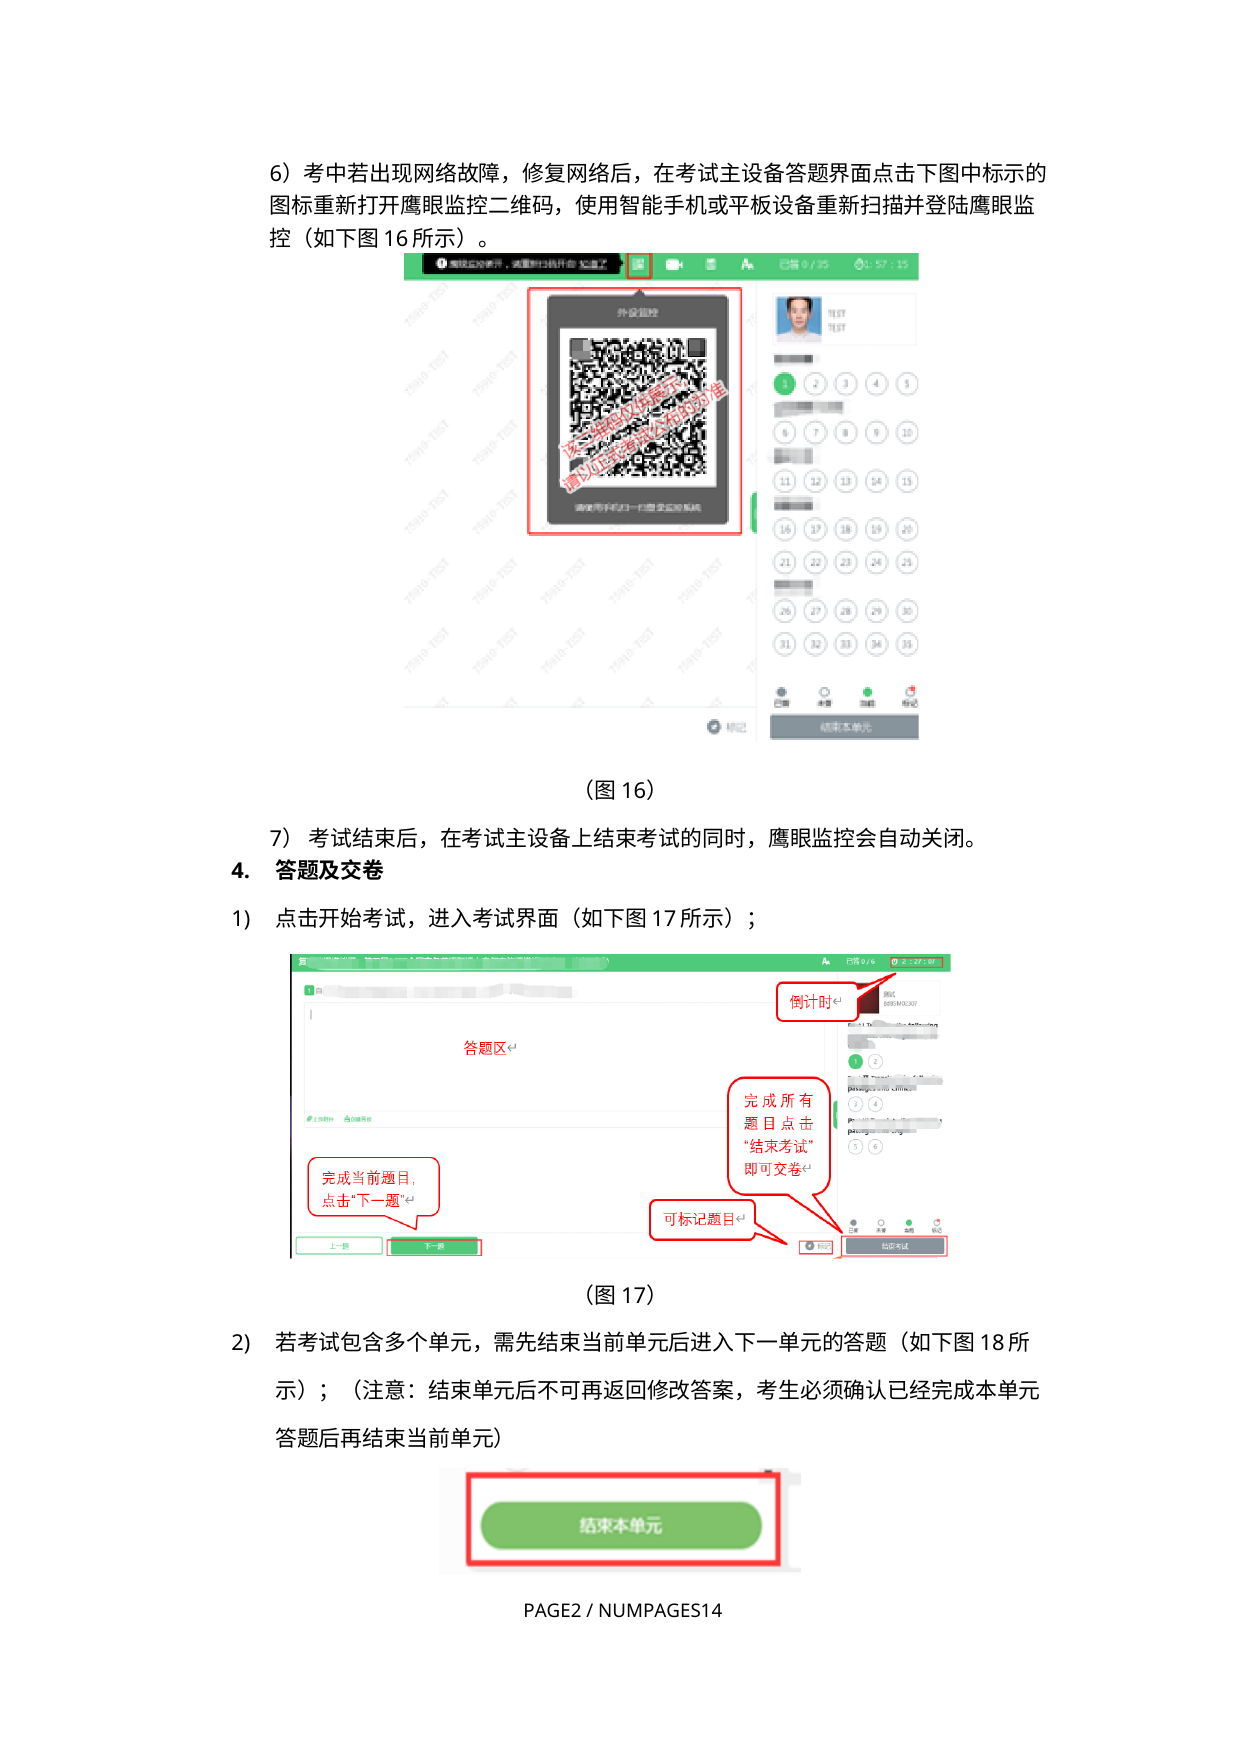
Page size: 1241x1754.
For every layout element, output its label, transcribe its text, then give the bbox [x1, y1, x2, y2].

picture [289, 948, 951, 1261]
subtitle 答题及交卷 [231, 853, 1053, 885]
list （图17） [187, 1278, 1053, 1309]
list 点击开始考试，进入考试界面（如下图17所示）； [231, 901, 1053, 932]
list 7） 考试结束后，在考试主设备上结束考试的同时，鹰眼监控会自动关闭。 [269, 821, 1053, 853]
list （图16） [187, 773, 1053, 805]
list 考中若出现网络故障，修复网络后，在考试主设备答题界面点击下图中标示的图标重新打开鹰眼监控二维码，使用智能手机或平板设备重新扫描并登陆鹰眼监控（如下图16所示）。 [269, 156, 1053, 253]
picture [439, 1468, 802, 1575]
picture [403, 253, 919, 741]
list 若考试包含多个单元，需先结束当前单元后进入下一单元的答题（如下图18所示）；（注意：结束单元后不可再返回修改答案，考生必须确认已经完成本单元答题后再结束当前单元） [231, 1325, 1053, 1452]
